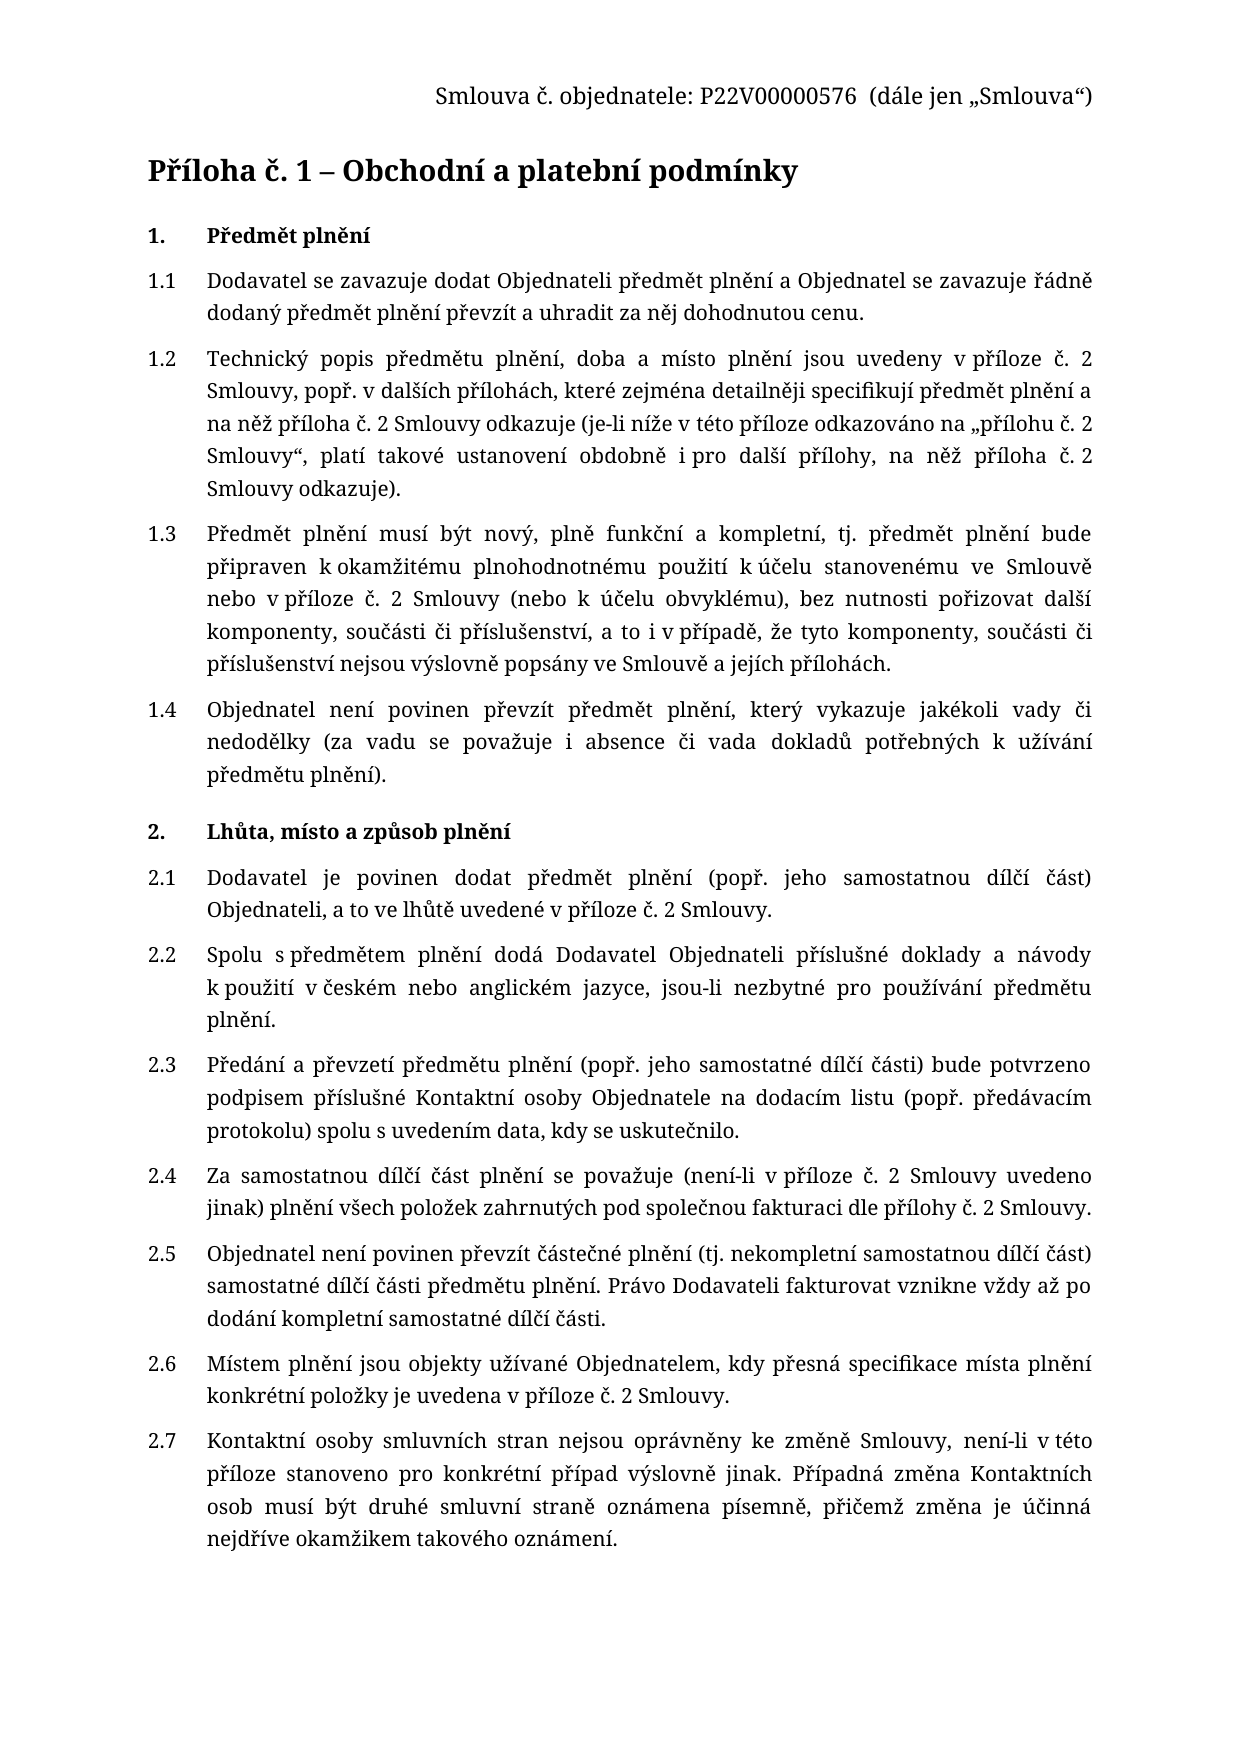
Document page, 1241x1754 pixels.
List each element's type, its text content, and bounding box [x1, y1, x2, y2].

list Předání a převzetí předmětu plnění (popř. jeho samostatné dílčí části) bude potvrzeno podpisem příslušné Kontaktní osoby Objednatele na dodacím listu (popř. předávacím protokolu) spolu s uvedením data, kdy se uskutečnilo. [148, 1051, 1093, 1144]
list Objednatel není povinen převzít částečné plnění (tj. nekompletní samostatnou dílčí část) samostatné dílčí části předmětu plnění. Právo Dodavateli fakturovat vznikne vždy až po dodání kompletní samostatné dílčí části. [148, 1239, 1093, 1332]
list Dodavatel je povinen dodat předmět plnění (popř. jeho samostatnou dílčí část) Objednateli, a to ve lhůtě uvedené v příloze č. 2 Smlouvy. [148, 863, 1093, 924]
list Předmět plnění musí být nový, plně funkční a kompletní, tj. předmět plnění bude připraven k okamžitému plnohodnotnému použití k účelu stanovenému ve Smlouvě nebo v příloze č. 2 Smlouvy (nebo k účelu obvyklému), bez nutnosti pořizovat další komponenty, součásti či příslušenství, a to i v případě, že tyto komponenty, součásti či příslušenství nejsou výslovně popsány ve Smlouvě a jejích přílohách. [148, 519, 1093, 678]
list Objednatel není povinen převzít předmět plnění, který vykazuje jakékoli vady či nedodělky (za vadu se považuje i absence či vada dokladů potřebných k užívání předmětu plnění). [148, 695, 1093, 788]
list Dodavatel se zavazuje dodat Objednateli předmět plnění a Objednatel se zavazuje řádně dodaný předmět plnění převzít a uhradit za něj dohodnutou cenu. [148, 266, 1093, 327]
list Lhůta, místo a způsob plnění [148, 817, 1093, 846]
text Příloha č. 1 – Obchodní a platební podmínky [148, 150, 1093, 190]
list Kontaktní osoby smluvních stran nejsou oprávněny ke změně Smlouvy, není-li v této příloze stanoveno pro konkrétní případ výslovně jinak. Případná změna Kontaktních osob musí být druhé smluvní straně oznámena písemně, přičemž změna je účinná nejdříve okamžikem takového oznámení. [148, 1427, 1093, 1553]
list Místem plnění jsou objekty užívané Objednatelem, kdy přesná specifikace místa plnění konkrétní položky je uvedena v příloze č. 2 Smlouvy. [148, 1349, 1093, 1410]
list Spolu s předmětem plnění dodá Dodavatel Objednateli příslušné doklady a návody k použití v českém nebo anglickém jazyce, jsou-li nezbytné pro používání předmětu plnění. [148, 940, 1093, 1034]
list Předmět plnění [148, 221, 1093, 249]
list Technický popis předmětu plnění, doba a místo plnění jsou uvedeny v příloze č. 2 Smlouvy, popř. v dalších přílohách, které zejména detailněji specifikují předmět plnění a na něž příloha č. 2 Smlouvy odkazuje (je-li níže v této příloze odkazováno na „přílohu č. 2 Smlouvy“, platí takové ustanovení obdobně i pro další přílohy, na něž příloha č. 2 Smlouvy odkazuje). [148, 344, 1093, 502]
list Za samostatnou dílčí část plnění se považuje (není-li v příloze č. 2 Smlouvy uvedeno jinak) plnění všech položek zahrnutých pod společnou fakturaci dle přílohy č. 2 Smlouvy. [148, 1161, 1093, 1222]
